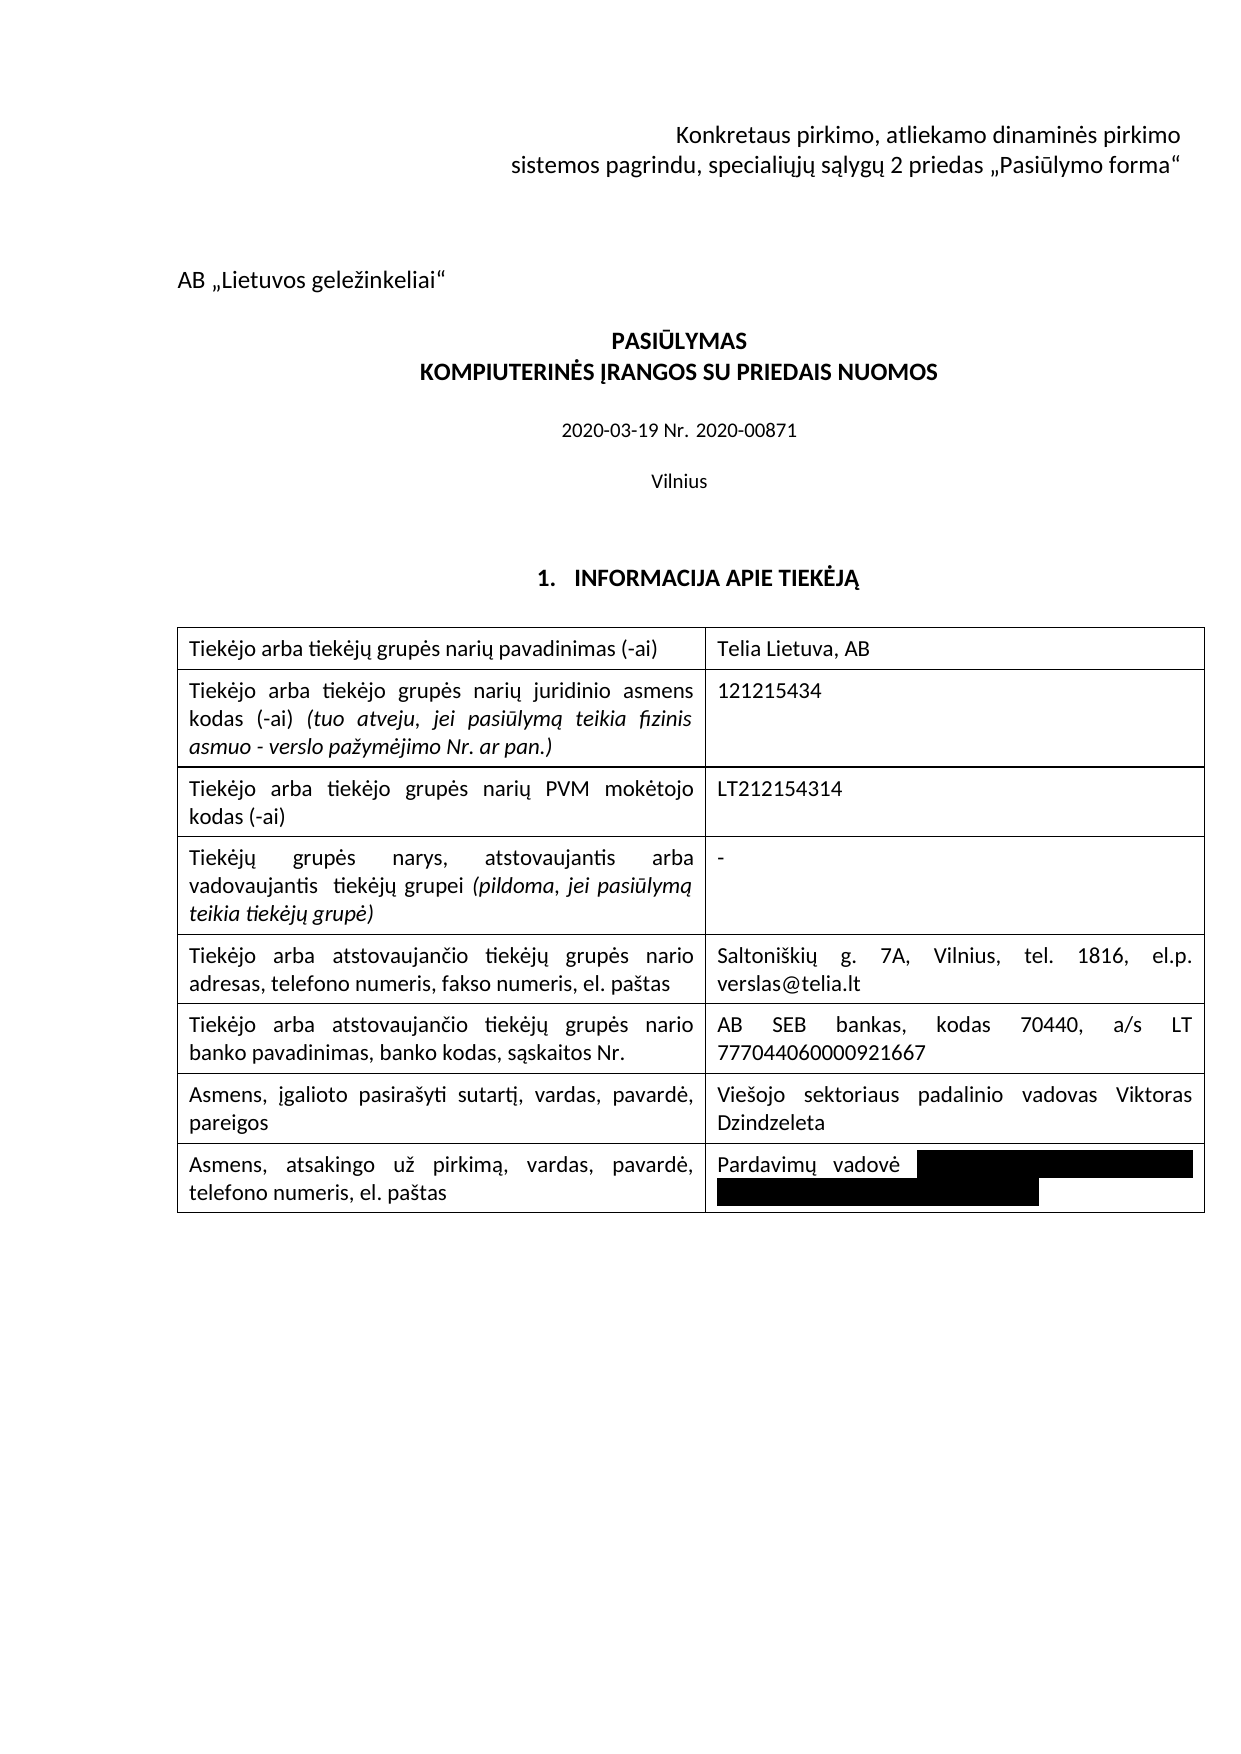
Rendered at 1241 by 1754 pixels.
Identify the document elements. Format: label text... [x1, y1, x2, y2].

table_header Telia Lietuva, AB [706, 628, 1204, 669]
table_cell 121215434 [706, 670, 1204, 766]
table_cell Tiekėjo arba tiekėjo grupės narių juridinio asmens kodas (-ai) (tuo atveju, jei pasiūlymą teikia fizinis asmuo - verslo pažymėjimo Nr. ar pan.) [178, 670, 705, 766]
text 2020-03-19 Nr. 2020-00871 [177, 417, 1181, 442]
subtitle INFORMACIJA APIE TIEKĖJĄ [215, 562, 1181, 592]
table_cell Saltoniškių g. 7A, Vilnius, tel. 1816, el.p. verslas@telia.lt [706, 935, 1204, 1003]
table_cell Viešojo sektoriaus padalinio vadovas Viktoras Dzindzeleta [706, 1074, 1204, 1142]
table_cell Tiekėjo arba tiekėjo grupės narių PVM mokėtojo kodas (-ai) [178, 768, 705, 836]
table_cell AB SEB bankas, kodas 70440, a/s LT 777044060000921667 [706, 1004, 1204, 1073]
table_cell Pardavimų vadovė Rasa Kliukienė, tel. 8 685 17100, el.p. rasa.kliukiene@telia.lt [706, 1144, 1204, 1212]
text Vilnius [177, 468, 1181, 493]
text PASIŪLYMAS [177, 326, 1181, 356]
table_cell LT212154314 [706, 768, 1204, 836]
table_header Tiekėjo arba tiekėjų grupės narių pavadinimas (-ai) [178, 628, 705, 669]
table_cell - [706, 837, 1204, 934]
table_cell Tiekėjo arba atstovaujančio tiekėjų grupės nario adresas, telefono numeris, fakso numeris, el. paštas [178, 935, 705, 1003]
table_cell Asmens, atsakingo už pirkimą, vardas, pavardė, telefono numeris, el. paštas [178, 1144, 705, 1212]
table_cell Asmens, įgalioto pasirašyti sutartį, vardas, pavardė, pareigos [178, 1074, 705, 1142]
table_cell Tiekėjų grupės narys, atstovaujantis arba vadovaujantis tiekėjų grupei (pildoma, jei pasiūlymą teikia tiekėjų grupė) [178, 837, 705, 934]
table_cell Tiekėjo arba atstovaujančio tiekėjų grupės nario banko pavadinimas, banko kodas, sąskaitos Nr. [178, 1004, 705, 1073]
text AB „Lietuvos geležinkeliai“ [177, 264, 1181, 295]
text KOMPIUTERINĖS ĮRANGOS SU PRIEDAIS NUOMOS [177, 356, 1181, 387]
